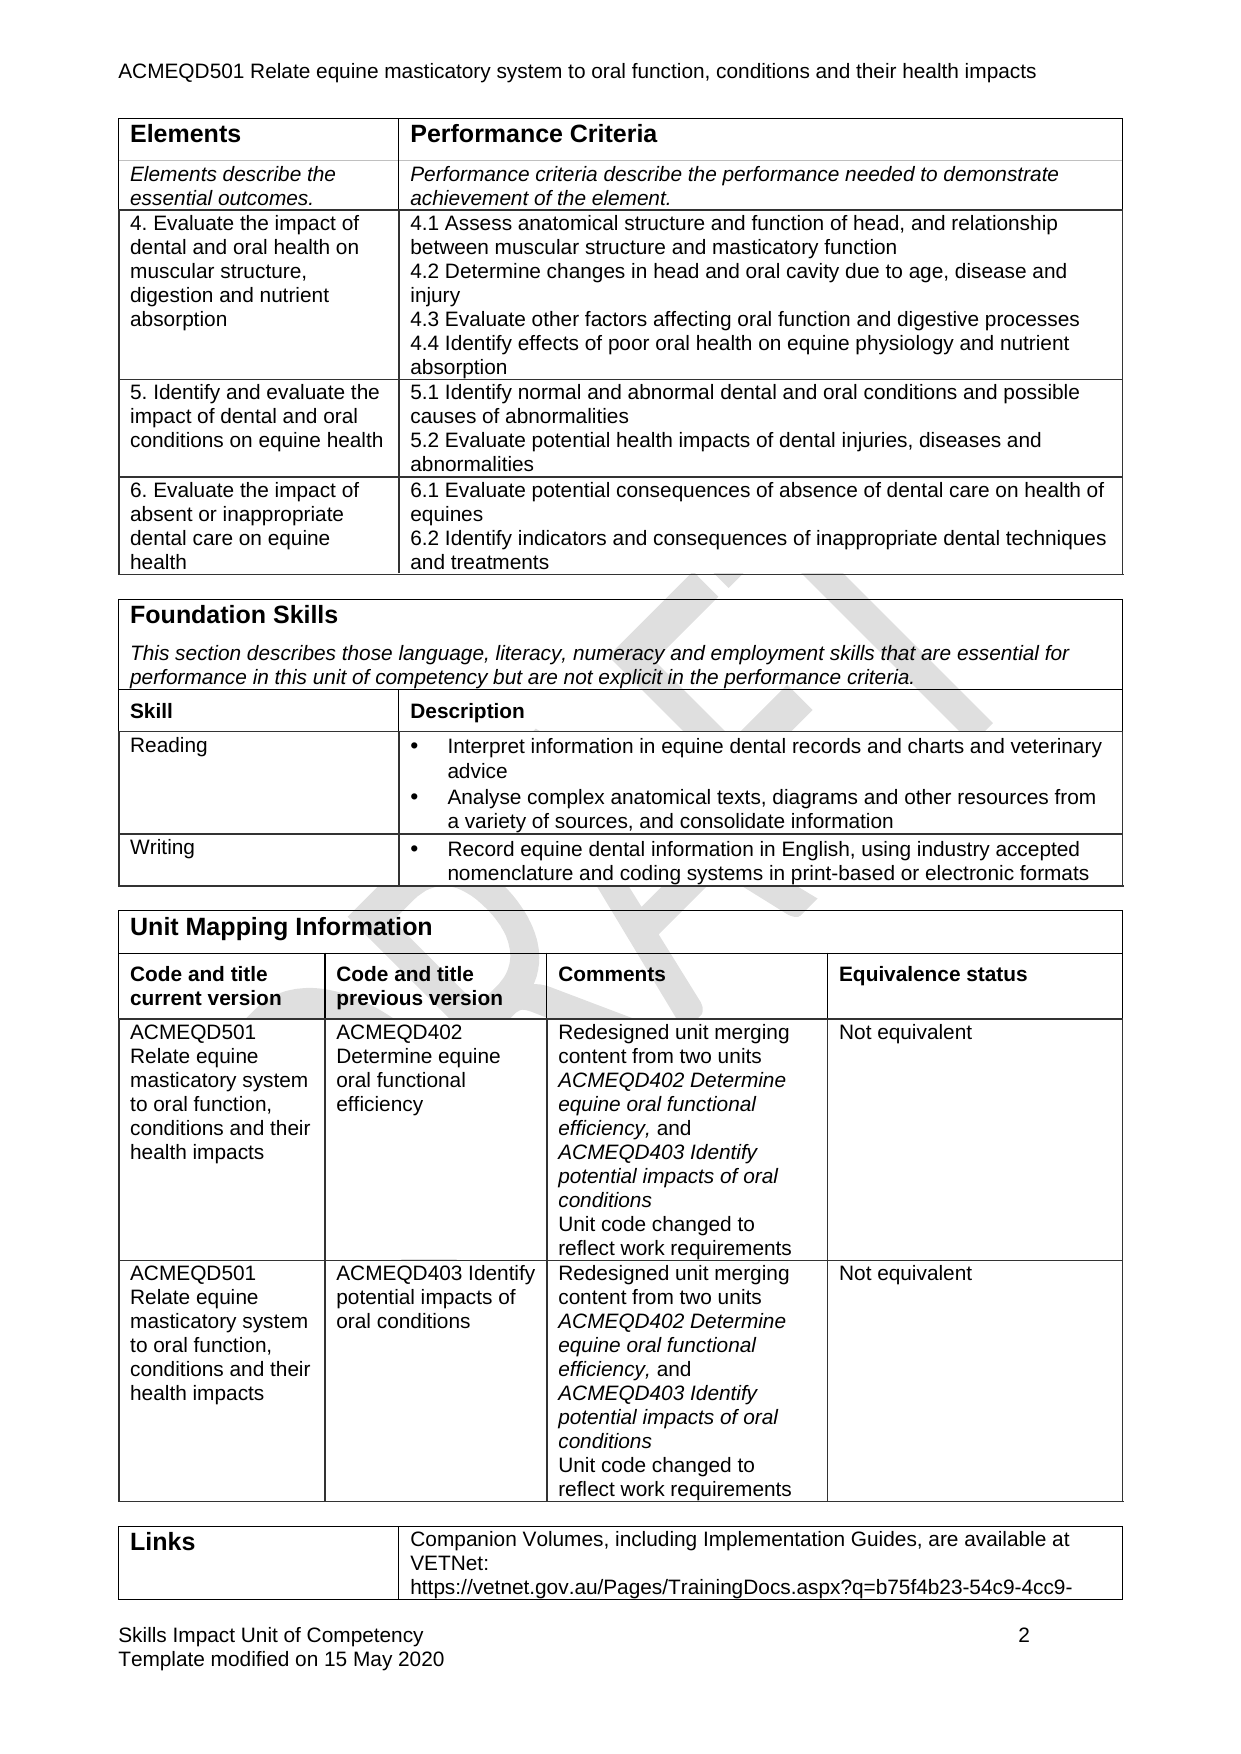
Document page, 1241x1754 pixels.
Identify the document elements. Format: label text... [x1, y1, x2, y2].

table_cell 6. Evaluate the impact of absent or inappropriate dental care on equine health [120, 478, 398, 573]
table_header Foundation Skills This section describes those language, literacy, numeracy and employment skills that are essential for performance in this unit of competency but are not explicit in the performance criteria. [119, 600, 1122, 689]
table_cell Not equivalent [828, 1020, 1122, 1259]
table_cell Interpret information in equine dental records and charts and veterinary advice Analyse complex anatomical texts, diagrams and other resources from a variety of sources, and consolidate information [400, 732, 1122, 833]
table_cell Description [399, 690, 1122, 731]
table_cell ACMEQD501 Relate equine masticatory system to oral function, conditions and their health impacts [120, 1261, 324, 1501]
table_cell Redesigned unit merging content from two units ACMEQD402 Determine equine oral functional efficiency, and ACMEQD403 Identify potential impacts of oral conditions Unit code changed to reflect work requirements [548, 1020, 827, 1259]
table_cell Record equine dental information in English, using industry accepted nomenclature and coding systems in print-based or electronic formats [400, 835, 1122, 885]
table_cell Code and title current version [119, 954, 324, 1018]
table_cell Redesigned unit merging content from two units ACMEQD402 Determine equine oral functional efficiency, and ACMEQD403 Identify potential impacts of oral conditions Unit code changed to reflect work requirements [548, 1261, 827, 1501]
table_header Unit Mapping Information [119, 911, 1122, 953]
table_cell ACMEQD402 Determine equine oral functional efficiency [326, 1020, 546, 1259]
table_cell Writing [120, 835, 398, 885]
table_cell ACMEQD501 Relate equine masticatory system to oral function, conditions and their health impacts [120, 1020, 324, 1259]
table_cell 4.1 Assess anatomical structure and function of head, and relationship between muscular structure and masticatory function 4.2 Determine changes in head and oral cavity due to age, disease and injury 4.3 Evaluate other factors affecting oral function and digestive processes 4.4 Identify effects of poor oral health on equine physiology and nutrient absorption [400, 211, 1122, 379]
table_cell Performance criteria describe the performance needed to demonstrate achievement of the element. [399, 161, 1122, 209]
table_header Links [119, 1527, 398, 1599]
table_cell 4. Evaluate the impact of dental and oral health on muscular structure, digestion and nutrient absorption [120, 211, 398, 379]
table_cell 5. Identify and evaluate the impact of dental and oral conditions on equine health [120, 380, 398, 476]
table_cell Code and title previous version [326, 954, 546, 1018]
table_cell 6.1 Evaluate potential consequences of absence of dental care on health of equines 6.2 Identify indicators and consequences of inappropriate dental techniques and treatments [400, 478, 1122, 573]
table_header Elements [119, 119, 398, 160]
table_cell Not equivalent [828, 1261, 1122, 1501]
table_cell Elements describe the essential outcomes. [119, 161, 398, 209]
table_cell Skill [119, 690, 398, 731]
table_cell 5.1 Identify normal and abnormal dental and oral conditions and possible causes of abnormalities 5.2 Evaluate potential health impacts of dental injuries, diseases and abnormalities [400, 380, 1122, 476]
table_cell Reading [120, 732, 398, 833]
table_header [399, 1527, 1122, 1599]
table_cell Equivalence status [828, 954, 1122, 1018]
table_cell ACMEQD403 Identify potential impacts of oral conditions [326, 1261, 546, 1501]
table_cell Comments [547, 954, 827, 1018]
table_header Performance Criteria [399, 119, 1122, 160]
